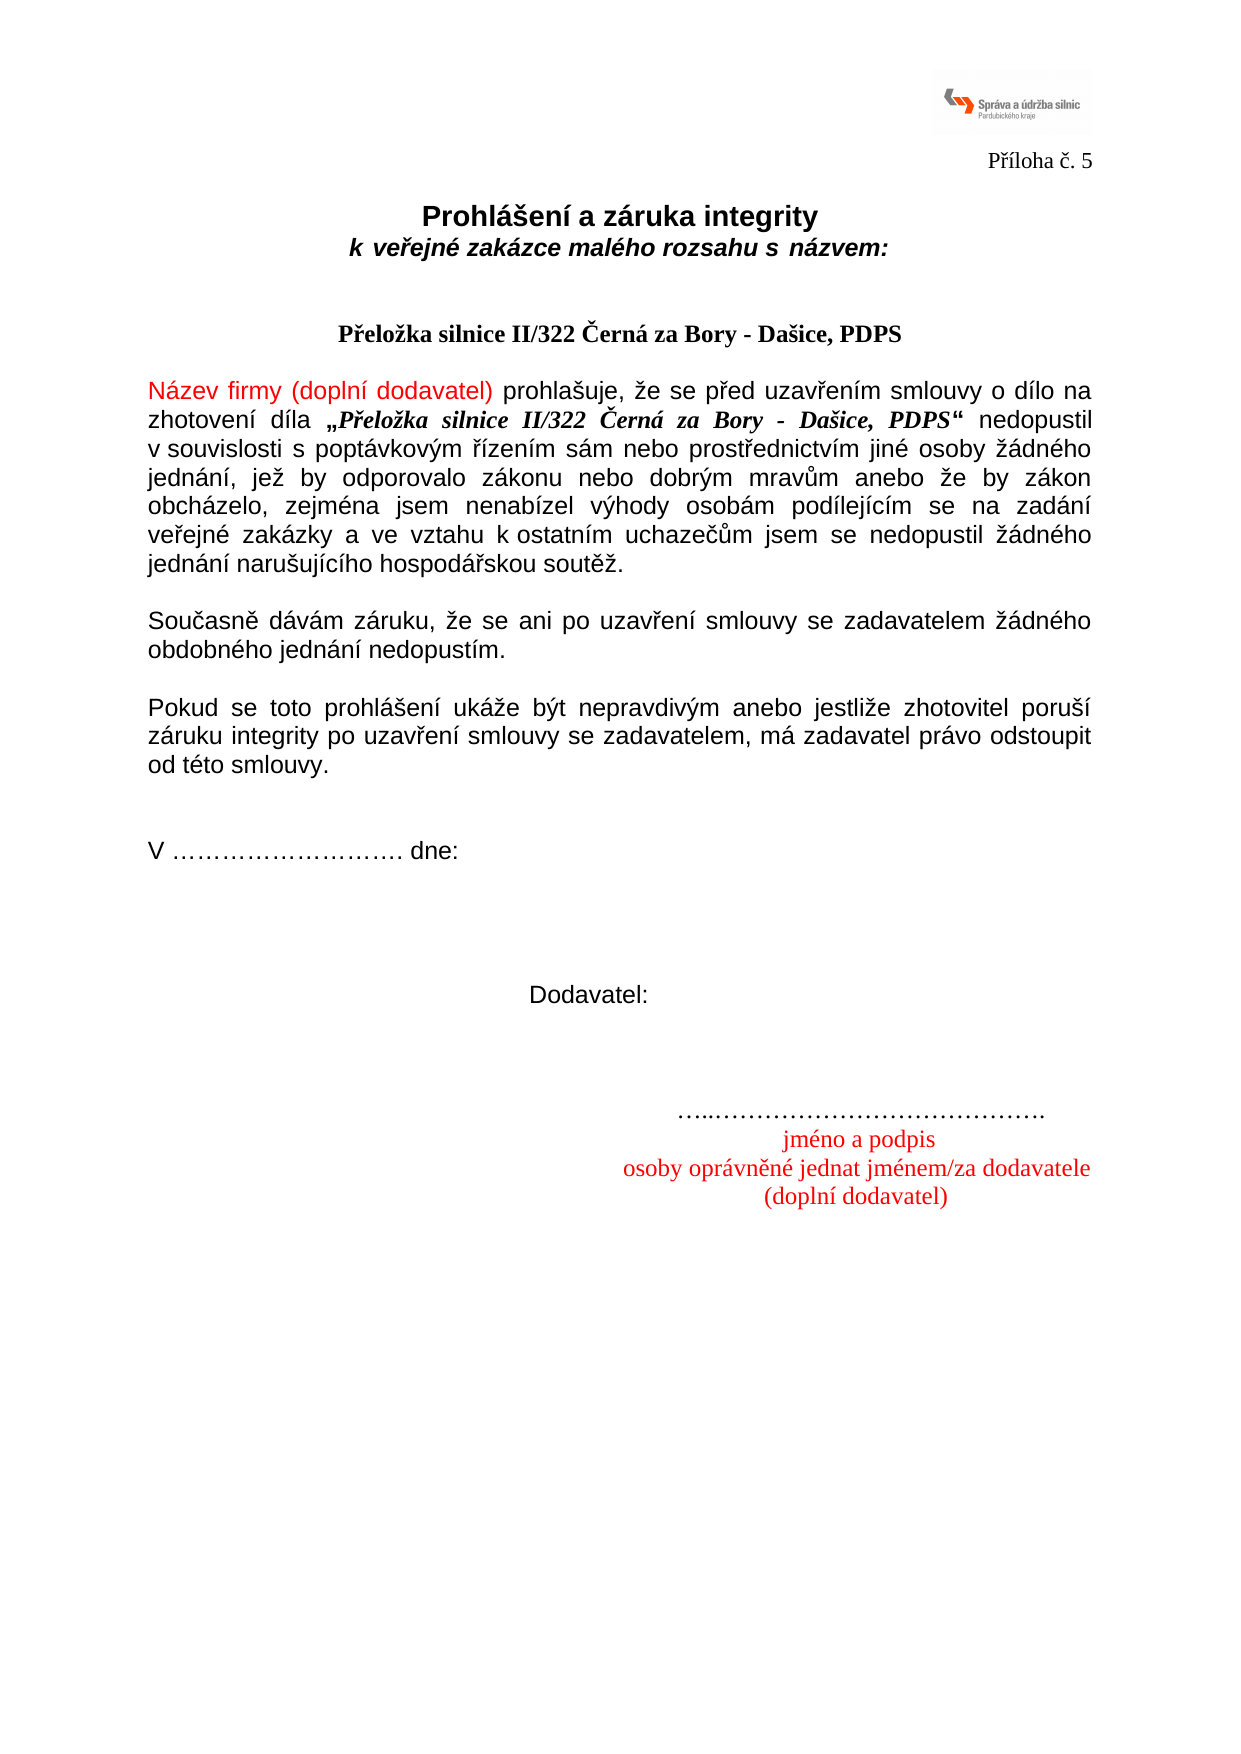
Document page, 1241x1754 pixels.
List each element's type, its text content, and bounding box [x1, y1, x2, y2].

text Název firmy (doplní dodavatel) prohlašuje, že se před uzavřením smlouvy o dílo na zhotovení díla „Přeložka silnice II/322 Černá za Bory - Dašice, PDPS“ nedopustil v souvislosti s poptávkovým řízením sám nebo prostřednictvím jiné osoby žádného jednání, jež by odporovalo zákonu nebo dobrým mravům anebo že by zákon obcházelo, zejména jsem nenabízel výhody osobám podílejícím se na zadání veřejné zakázky a ve vztahu k ostatním uchazečům jsem se nedopustil žádného jednání narušujícího hospodářskou soutěž. [148, 376, 1093, 578]
picture [931, 70, 1093, 135]
text Současně dávám záruku, že se ani po uzavření smlouvy se zadavatelem žádného obdobného jednání nedopustím. [148, 606, 1093, 664]
text Příloha č. 5 [148, 148, 1093, 174]
text …..…………………………………. [664, 1095, 1093, 1124]
text jméno a podpis [590, 1124, 1093, 1153]
text Přeložka silnice II/322 Černá za Bory - Dašice, PDPS [148, 319, 1093, 347]
text Dodavatel: [148, 980, 1093, 1009]
text Prohlášení a záruka integrity [148, 199, 1093, 232]
text Pokud se toto prohlášení ukáže být nepravdivým anebo jestliže zhotovitel poruší záruku integrity po uzavření smlouvy se zadavatelem, má zadavatel právo odstoupit od této smlouvy. [148, 693, 1093, 779]
text osoby oprávněné jednat jménem/za dodavatele [148, 1153, 1093, 1181]
text (doplní dodavatel) [590, 1181, 1093, 1210]
text V ………………………. dne: [148, 836, 1093, 865]
text k veřejné zakázce malého rozsahu s názvem: [148, 232, 1093, 261]
